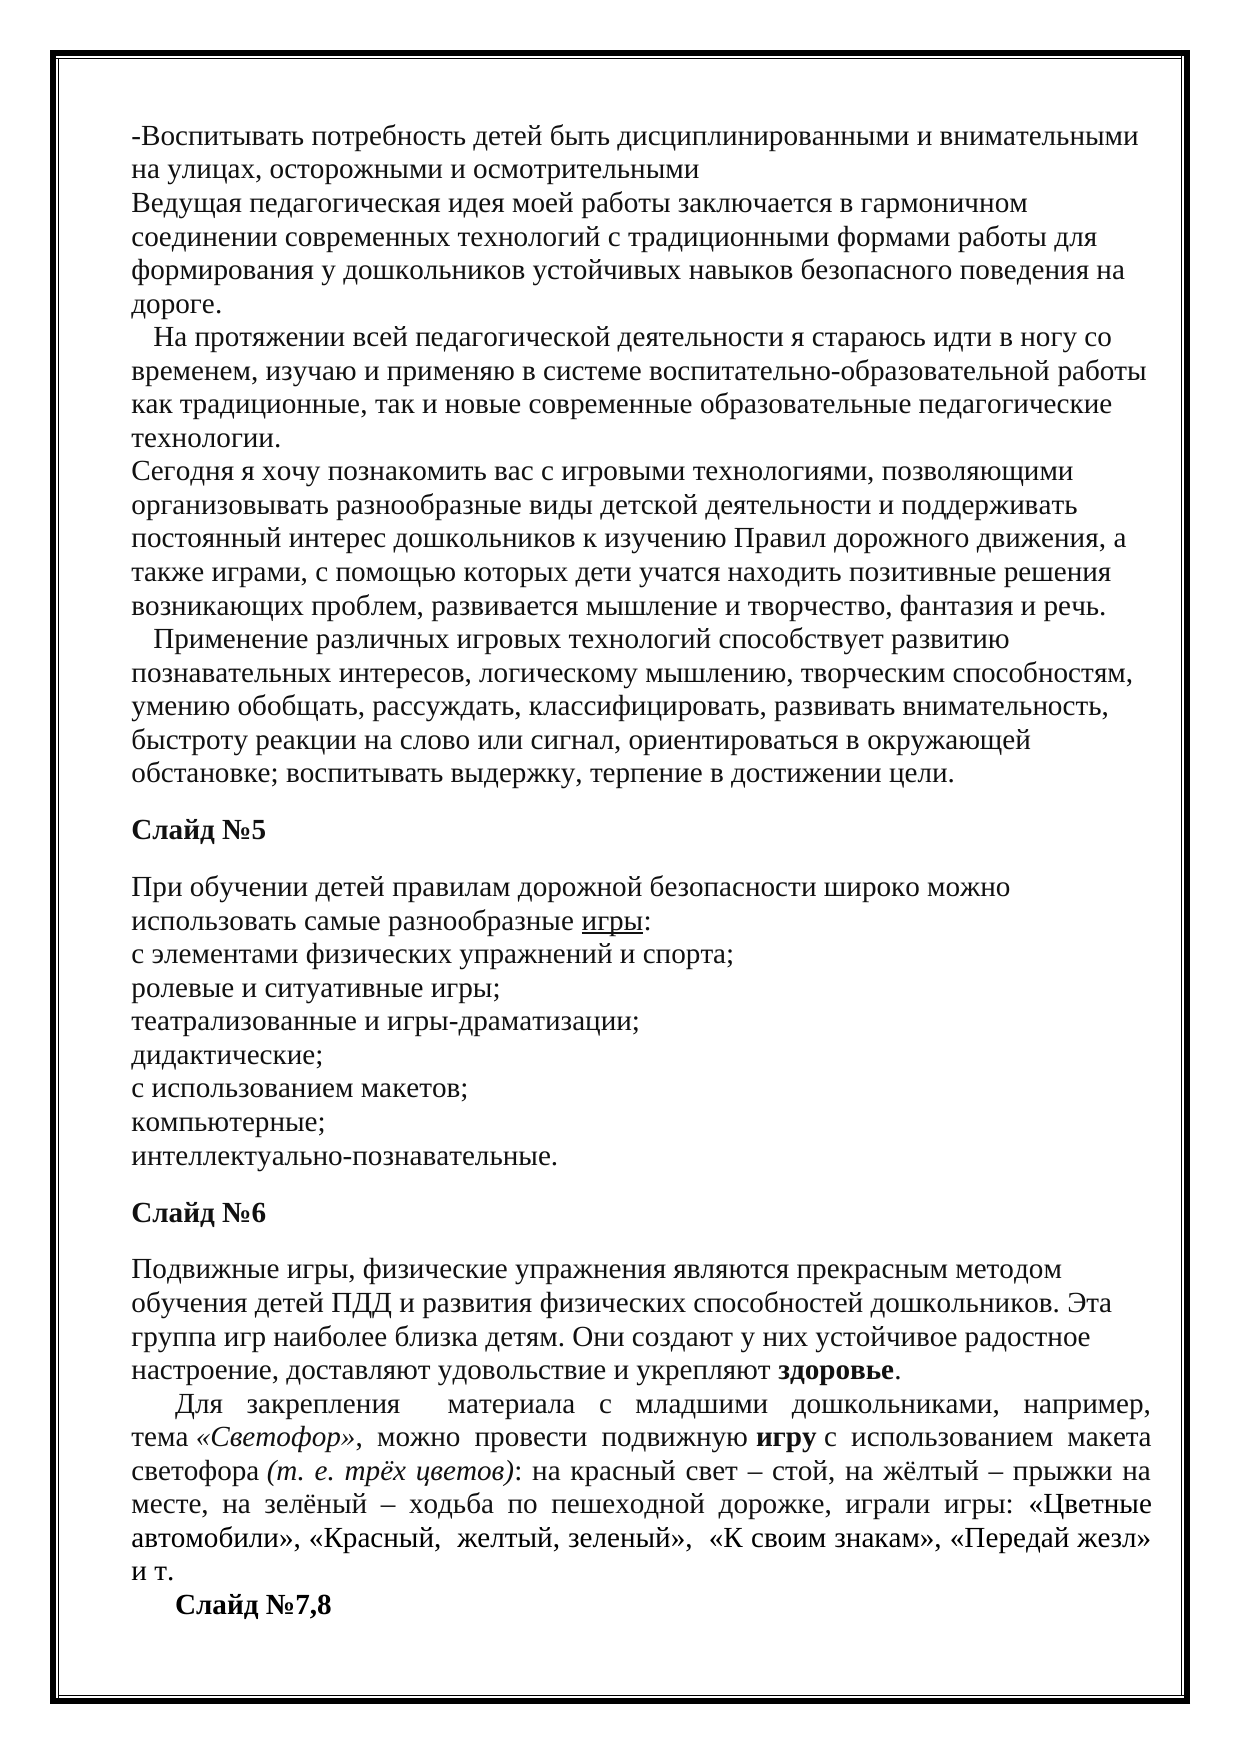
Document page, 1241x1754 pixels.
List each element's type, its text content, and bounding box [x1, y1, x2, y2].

text ролевые и ситуативные игры; [131, 970, 1152, 1003]
text Сегодня я хочу познакомить вас с игровыми технологиями, позволяющими организовывать разнообразные виды детской деятельности и поддерживать постоянный интерес дошкольников к изучению Правил дорожного движения, а также играми, с помощью которых дети учатся находить позитивные решения возникающих проблем, развивается мышление и творчество, фантазия и речь. [131, 453, 1152, 621]
text с использованием макетов; [131, 1071, 1152, 1104]
text театрализованные и игры-драматизации; [131, 1003, 1152, 1037]
text При обучении детей правилам дорожной безопасности широко можно использовать самые разнообразные игры: [131, 869, 1152, 936]
text -Воспитывать потребность детей быть дисциплинированными и внимательными на улицах, осторожными и осмотрительными [131, 118, 1152, 185]
text интеллектуально-познавательные. [131, 1138, 1152, 1171]
text Слайд №7,8 [131, 1587, 1152, 1621]
text компьютерные; [131, 1104, 1152, 1138]
text На протяжении всей педагогической деятельности я стараюсь идти в ногу со временем, изучаю и применяю в системе воспитательно-образовательной работы как традиционные, так и новые современные образовательные педагогические технологии. [131, 319, 1152, 453]
text дидактические; [131, 1037, 1152, 1071]
text Ведущая педагогическая идея моей работы заключается в гармоничном соединении современных технологий с традиционными формами работы для формирования у дошкольников устойчивых навыков безопасного поведения на дороге. [131, 185, 1152, 319]
text Для закрепления материала с младшими дошкольниками, например, тема «Светофор», можно провести подвижную игру с использованием макета светофора (т. е. трёх цветов): на красный свет – стой, на жёлтый – прыжки на месте, на зелёный – ходьба по пешеходной дорожке, играли игры: «Цветные автомобили», «Красный, желтый, зеленый», «К своим знакам», «Передай жезл» и т. [131, 1386, 1152, 1587]
text Применение различных игровых технологий способствует развитию познавательных интересов, логическому мышлению, творческим способностям, умению обобщать, рассуждать, классифицировать, развивать внимательность, быстроту реакции на слово или сигнал, ориентироваться в окружающей обстановке; воспитывать выдержку, терпение в достижении цели. [131, 621, 1152, 789]
text Слайд №6 [131, 1195, 1152, 1228]
text Слайд №5 [131, 812, 1152, 846]
text Подвижные игры, физические упражнения являются прекрасным методом обучения детей ПДД и развития физических способностей дошкольников. Эта группа игр наиболее близка детям. Они создают у них устойчивое радостное настроение, доставляют удовольствие и укрепляют здоровье. [131, 1252, 1152, 1386]
text с элементами физических упражнений и спорта; [131, 936, 1152, 970]
